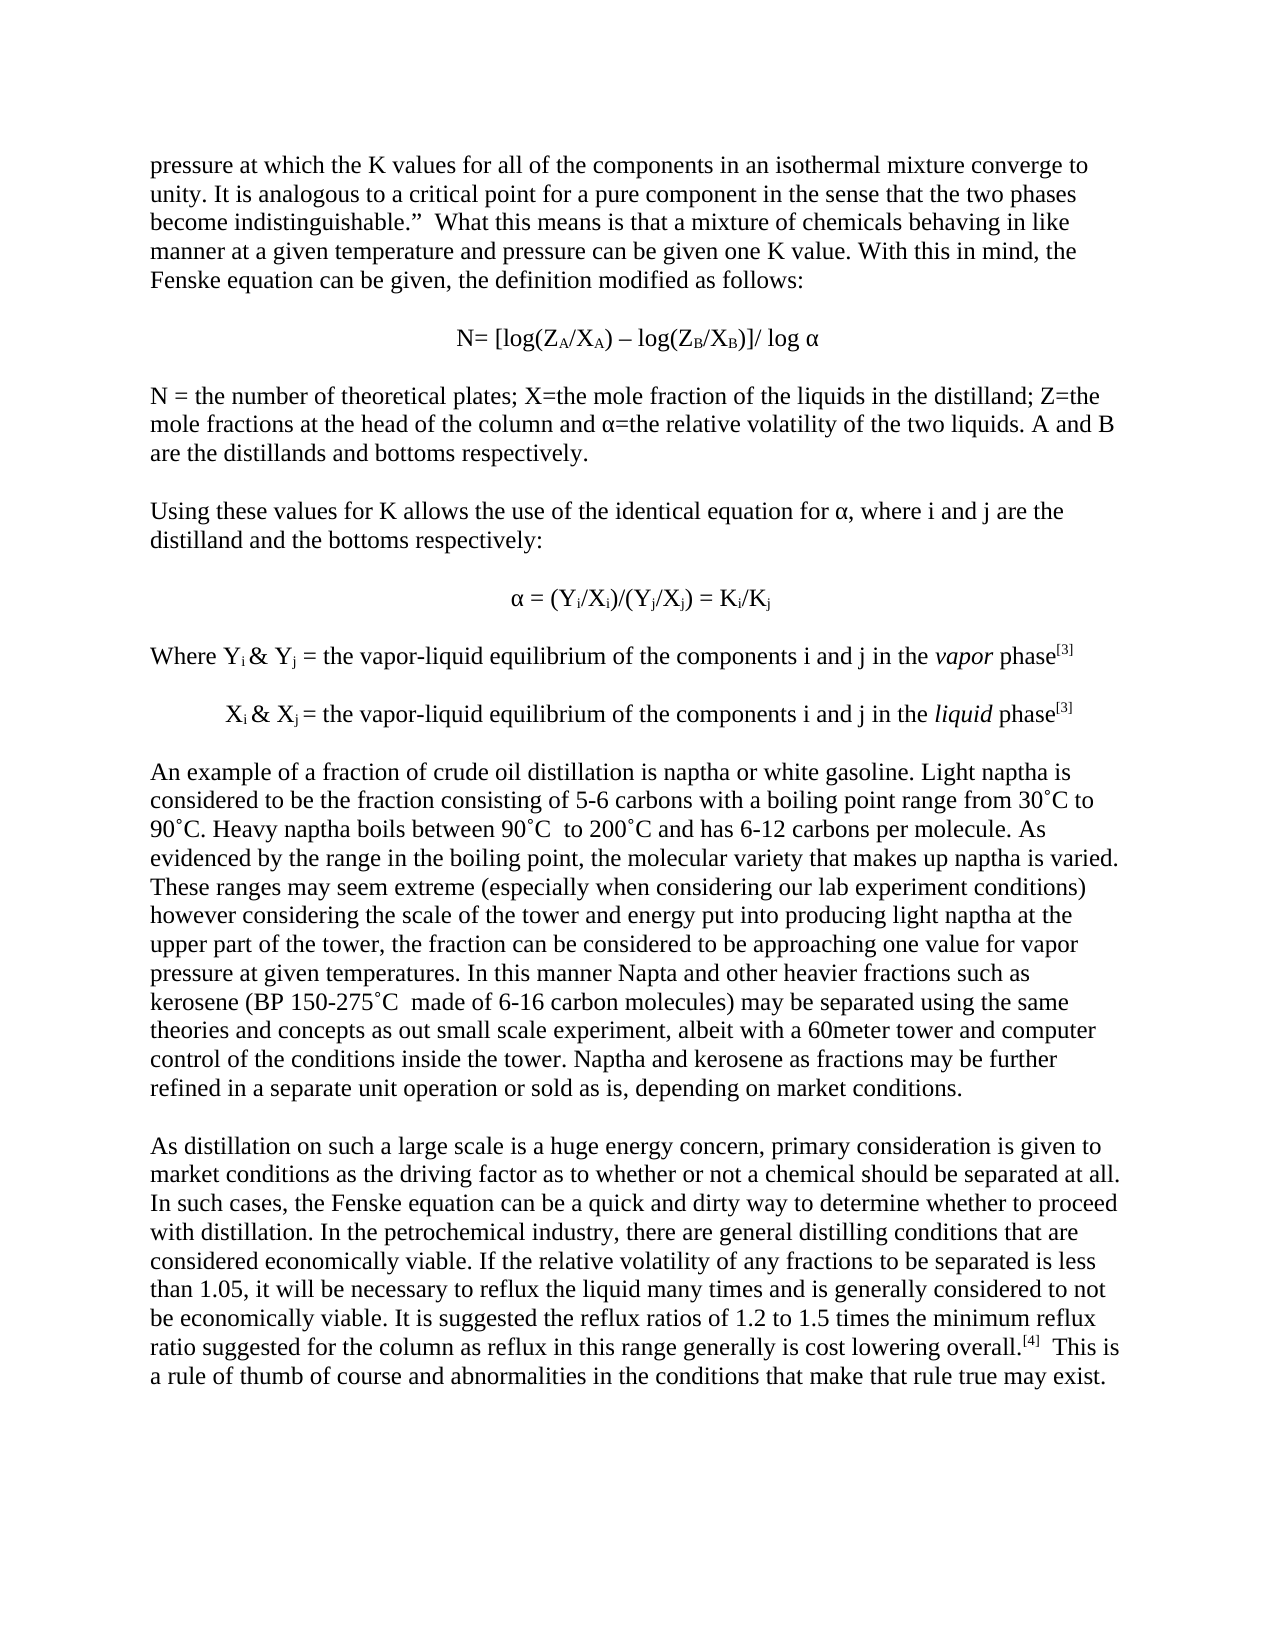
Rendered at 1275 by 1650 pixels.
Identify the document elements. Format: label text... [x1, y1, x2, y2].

text α = (Yi/Xi)/(Yj/Xj) = Ki/Kj [150, 583, 1125, 612]
text An example of a fraction of crude oil distillation is naptha or white gasoline. Light naptha is considered to be the fraction consisting of 5-6 carbons with a boiling point range from 30˚C to 90˚C. Heavy naptha boils between 90˚C to 200˚C and has 6-12 carbons per molecule. As evidenced by the range in the boiling point, the molecular variety that makes up naptha is varied. These ranges may seem extreme (especially when considering our lab experiment conditions) however considering the scale of the tower and energy put into producing light naptha at the upper part of the tower, the fraction can be considered to be approaching one value for vapor pressure at given temperatures. In this manner Napta and other heavier fractions such as kerosene (BP 150-275˚C made of 6-16 carbon molecules) may be separated using the same theories and concepts as out small scale experiment, albeit with a 60meter tower and computer control of the conditions inside the tower. Naptha and kerosene as fractions may be further refined in a separate unit operation or sold as is, depending on market conditions. [150, 757, 1125, 1102]
text Using these values for K allows the use of the identical equation for α, where i and j are the distilland and the bottoms respectively: [150, 496, 1125, 554]
text Xi & Xj = the vapor-liquid equilibrium of the components i and j in the liquid phase[3] [150, 699, 1125, 727]
text N= [log(ZA/XA) – log(ZB/XB)]/ log α [150, 323, 1125, 352]
text As distillation on such a large scale is a huge energy concern, primary consideration is given to market conditions as the driving factor as to whether or not a chemical should be separated at all. In such cases, the Fenske equation can be a quick and dirty way to determine whether to proceed with distillation. In the petrochemical industry, there are general distilling conditions that are considered economically viable. If the relative volatility of any fractions to be separated is less than 1.05, it will be necessary to reflux the liquid many times and is generally considered to not be economically viable. It is suggested the reflux ratios of 1.2 to 1.5 times the minimum reflux ratio suggested for the column as reflux in this range generally is cost lowering overall.[4] This is a rule of thumb of course and abnormalities in the conditions that make that rule true may exist. [150, 1131, 1125, 1389]
text Where Yi & Yj = the vapor-liquid equilibrium of the components i and j in the vapor phase[3] [150, 641, 1125, 669]
text N = the number of theoretical plates; X=the mole fraction of the liquids in the distilland; Z=the mole fractions at the head of the column and α=the relative volatility of the two liquids. A and B are the distillands and bottoms respectively. [150, 381, 1125, 467]
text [150, 150, 1125, 294]
